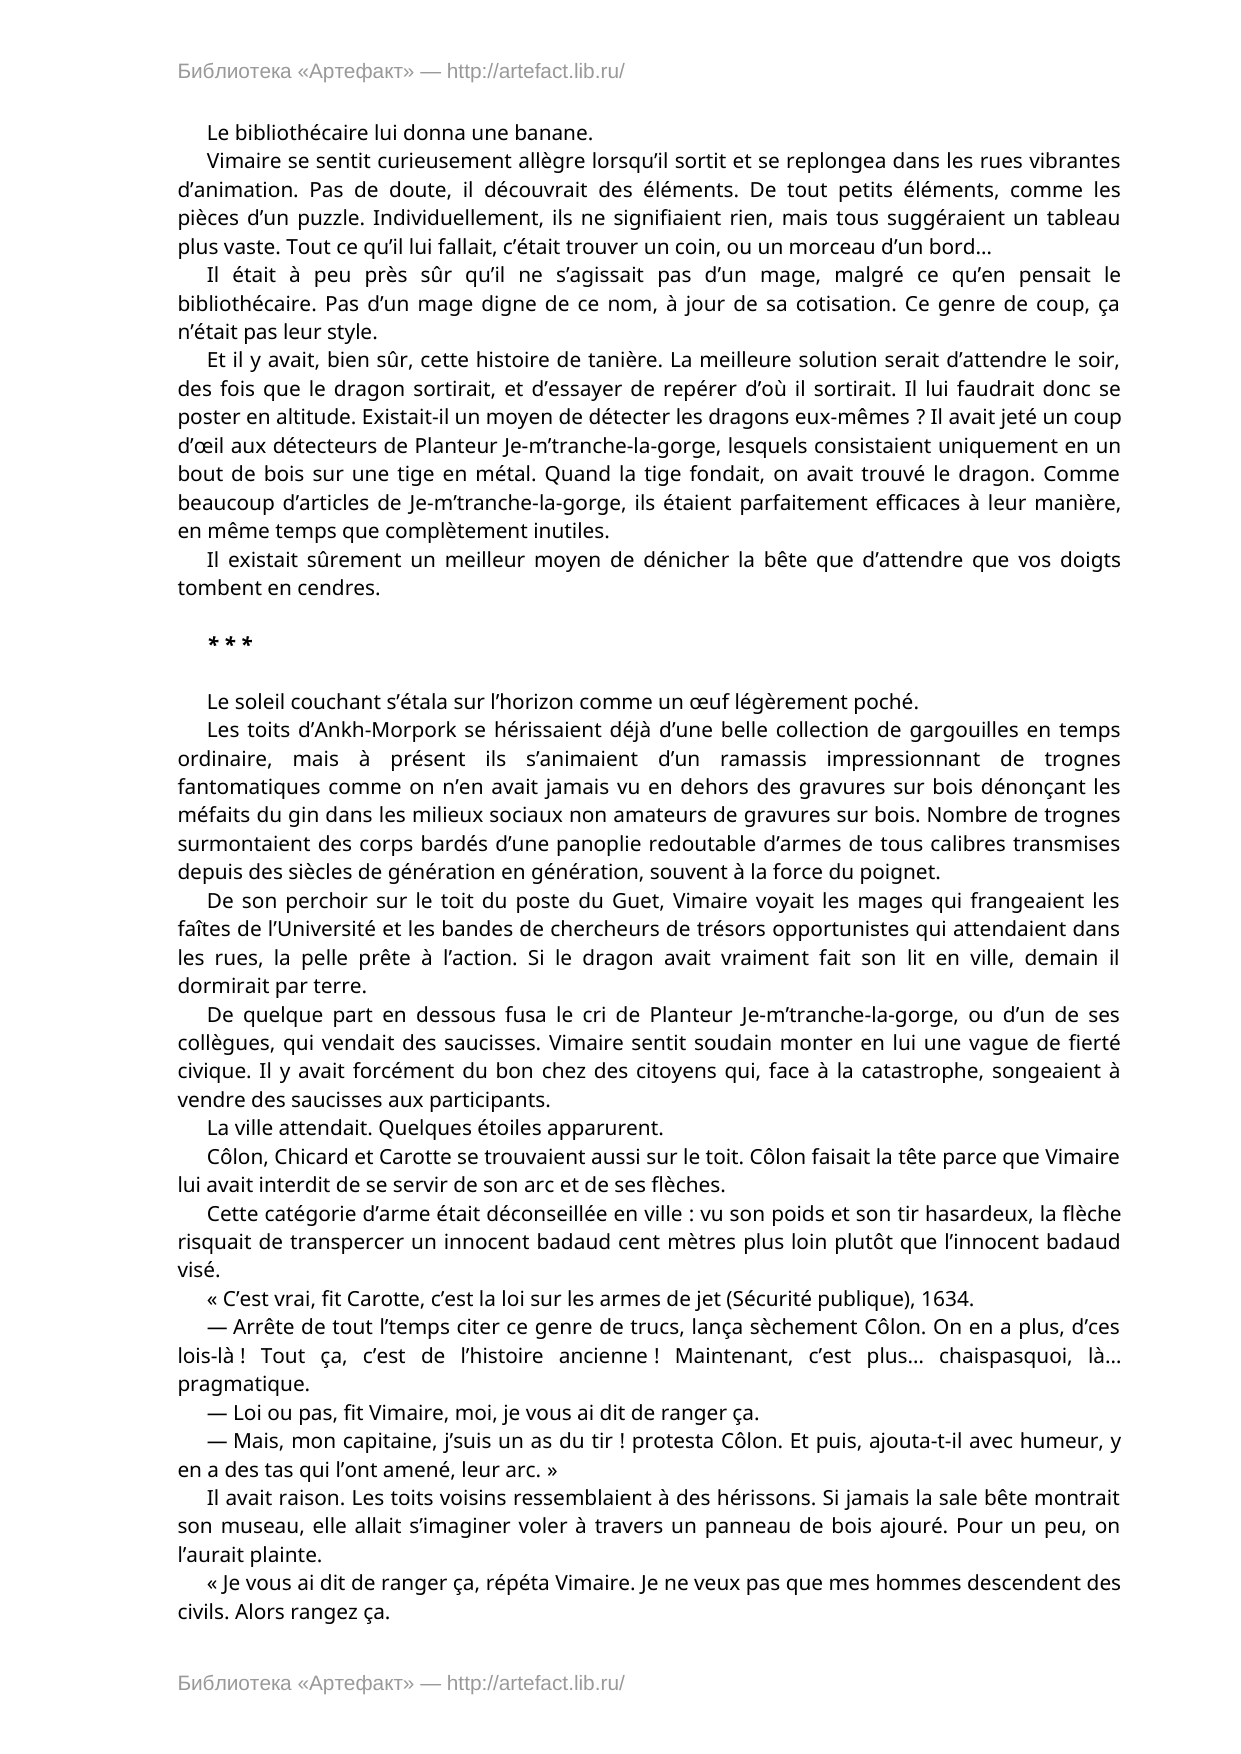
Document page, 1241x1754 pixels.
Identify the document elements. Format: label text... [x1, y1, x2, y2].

text Et il y avait, bien sûr, cette histoire de tanière. La meilleure solution serait d’attendre le soir, des fois que le dragon sortirait, et d’essayer de repérer d’où il sortirait. Il lui faudrait donc se poster en altitude. Existait-il un moyen de détecter les dragons eux-mêmes ? Il avait jeté un coup d’œil aux détecteurs de Planteur Je-m’tranche-la-gorge, lesquels consistaient uniquement en un bout de bois sur une tige en métal. Quand la tige fondait, on avait trouvé le dragon. Comme beaucoup d’articles de Je-m’tranche-la-gorge, ils étaient parfaitement efficaces à leur manière, en même temps que complètement inutiles. [177, 346, 1122, 545]
text Le soleil couchant s’étala sur l’horizon comme un œuf légèrement poché. [177, 687, 1122, 715]
text Vimaire se sentit curieusement allègre lorsqu’il sortit et se replongea dans les rues vibrantes d’animation. Pas de doute, il découvrait des éléments. De tout petits éléments, comme les pièces d’un puzzle. Individuellement, ils ne signifiaient rien, mais tous suggéraient un tableau plus vaste. Tout ce qu’il lui fallait, c’était trouver un coin, ou un morceau d’un bord… [177, 147, 1122, 260]
text — Mais, mon capitaine, j’suis un as du tir ! protesta Côlon. Et puis, ajouta-t-il avec humeur, y en a des tas qui l’ont amené, leur arc. » [177, 1426, 1122, 1483]
text La ville attendait. Quelques étoiles apparurent. [177, 1113, 1122, 1142]
text Cette catégorie d’arme était déconseillée en ville : vu son poids et son tir hasardeux, la flèche risquait de transpercer un innocent badaud cent mètres plus loin plutôt que l’innocent badaud visé. [177, 1199, 1122, 1284]
text De quelque part en dessous fusa le cri de Planteur Je-m’tranche-la-gorge, ou d’un de ses collègues, qui vendait des saucisses. Vimaire sentit soudain monter en lui une vague de fierté civique. Il y avait forcément du bon chez des citoyens qui, face à la catastrophe, songeaient à vendre des saucisses aux participants. [177, 1000, 1122, 1113]
text — Arrête de tout l’temps citer ce genre de trucs, lança sèchement Côlon. On en a plus, d’ces lois-là ! Tout ça, c’est de l’histoire ancienne ! Maintenant, c’est plus… chaispasquoi, là… pragmatique. [177, 1312, 1122, 1398]
text « C’est vrai, fit Carotte, c’est la loi sur les armes de jet (Sécurité publique), 1634. [177, 1284, 1122, 1312]
text Il avait raison. Les toits voisins ressemblaient à des hérissons. Si jamais la sale bête montrait son museau, elle allait s’imaginer voler à travers un panneau de bois ajouré. Pour un peu, on l’aurait plainte. [177, 1483, 1122, 1568]
text Le bibliothécaire lui donna une banane. [177, 118, 1122, 147]
text Côlon, Chicard et Carotte se trouvaient aussi sur le toit. Côlon faisait la tête parce que Vimaire lui avait interdit de se servir de son arc et de ses flèches. [177, 1142, 1122, 1199]
subtitle * * * [177, 630, 1122, 658]
text Les toits d’Ankh-Morpork se hérissaient déjà d’une belle collection de gargouilles en temps ordinaire, mais à présent ils s’animaient d’un ramassis impressionnant de trognes fantomatiques comme on n’en avait jamais vu en dehors des gravures sur bois dénonçant les méfaits du gin dans les milieux sociaux non amateurs de gravures sur bois. Nombre de trognes surmontaient des corps bardés d’une panoplie redoutable d’armes de tous calibres transmises depuis des siècles de génération en génération, souvent à la force du poignet. [177, 715, 1122, 886]
text « Je vous ai dit de ranger ça, répéta Vimaire. Je ne veux pas que mes hommes descendent des civils. Alors rangez ça. [177, 1568, 1122, 1625]
text Il était à peu près sûr qu’il ne s’agissait pas d’un mage, malgré ce qu’en pensait le bibliothécaire. Pas d’un mage digne de ce nom, à jour de sa cotisation. Ce genre de coup, ça n’était pas leur style. [177, 260, 1122, 346]
text De son perchoir sur le toit du poste du Guet, Vimaire voyait les mages qui frangeaient les faîtes de l’Université et les bandes de chercheurs de trésors opportunistes qui attendaient dans les rues, la pelle prête à l’action. Si le dragon avait vraiment fait son lit en ville, demain il dormirait par terre. [177, 886, 1122, 1000]
text Il existait sûrement un meilleur moyen de dénicher la bête que d’attendre que vos doigts tombent en cendres. [177, 545, 1122, 602]
text — Loi ou pas, fit Vimaire, moi, je vous ai dit de ranger ça. [177, 1398, 1122, 1426]
